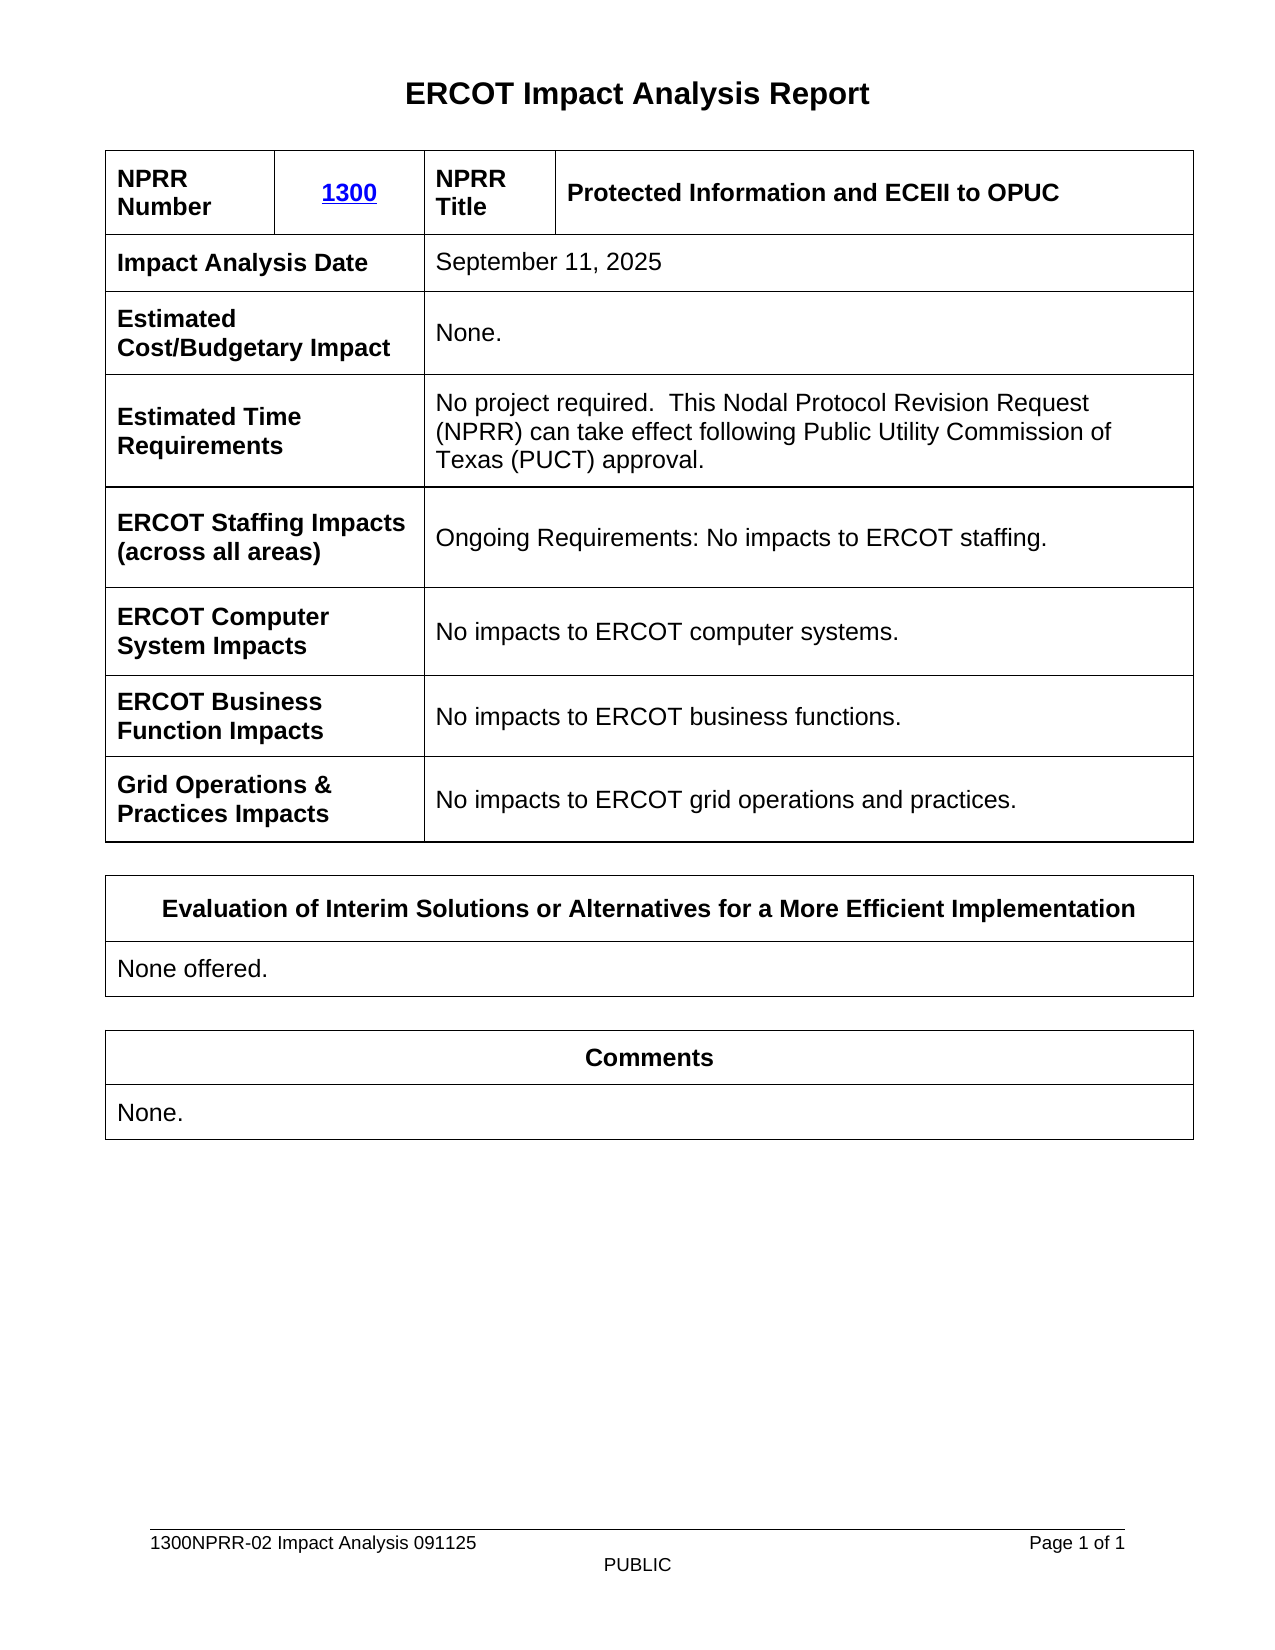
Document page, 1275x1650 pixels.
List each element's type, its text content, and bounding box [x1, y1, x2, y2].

table_cell No impacts to ERCOT grid operations and practices. [425, 757, 1193, 841]
table_cell None offered. [106, 942, 1193, 996]
table_cell ERCOT Computer System Impacts [106, 588, 424, 675]
table_cell No project required. This Nodal Protocol Revision Request (NPRR) can take effect following Public Utility Commission of Texas (PUCT) approval. [425, 375, 1193, 486]
table_header NPRR Title [425, 151, 555, 233]
table_cell Impact Analysis Date [106, 235, 424, 291]
table_cell Estimated Cost/Budgetary Impact [106, 292, 424, 374]
table_cell No impacts to ERCOT business functions. [425, 676, 1193, 756]
table_cell ERCOT Staffing Impacts (across all areas) [106, 488, 424, 587]
table_cell None. [106, 1085, 1193, 1139]
table_header Protected Information and ECEII to OPUC [556, 151, 1193, 233]
table_header Comments [106, 1031, 1193, 1084]
table_cell September 11, 2025 [425, 235, 1193, 291]
table_header Evaluation of Interim Solutions or Alternatives for a More Efficient Implementation [106, 876, 1193, 941]
table_cell ERCOT Business Function Impacts [106, 676, 424, 756]
table_header NPRR Number [106, 151, 274, 233]
table_cell Estimated Time Requirements [106, 375, 424, 486]
table_cell Grid Operations & Practices Impacts [106, 757, 424, 841]
table_cell Ongoing Requirements: No impacts to ERCOT staffing. [425, 488, 1193, 587]
table_header 1300 [275, 151, 424, 233]
table_cell No impacts to ERCOT computer systems. [425, 588, 1193, 675]
table_cell None. [425, 292, 1193, 374]
